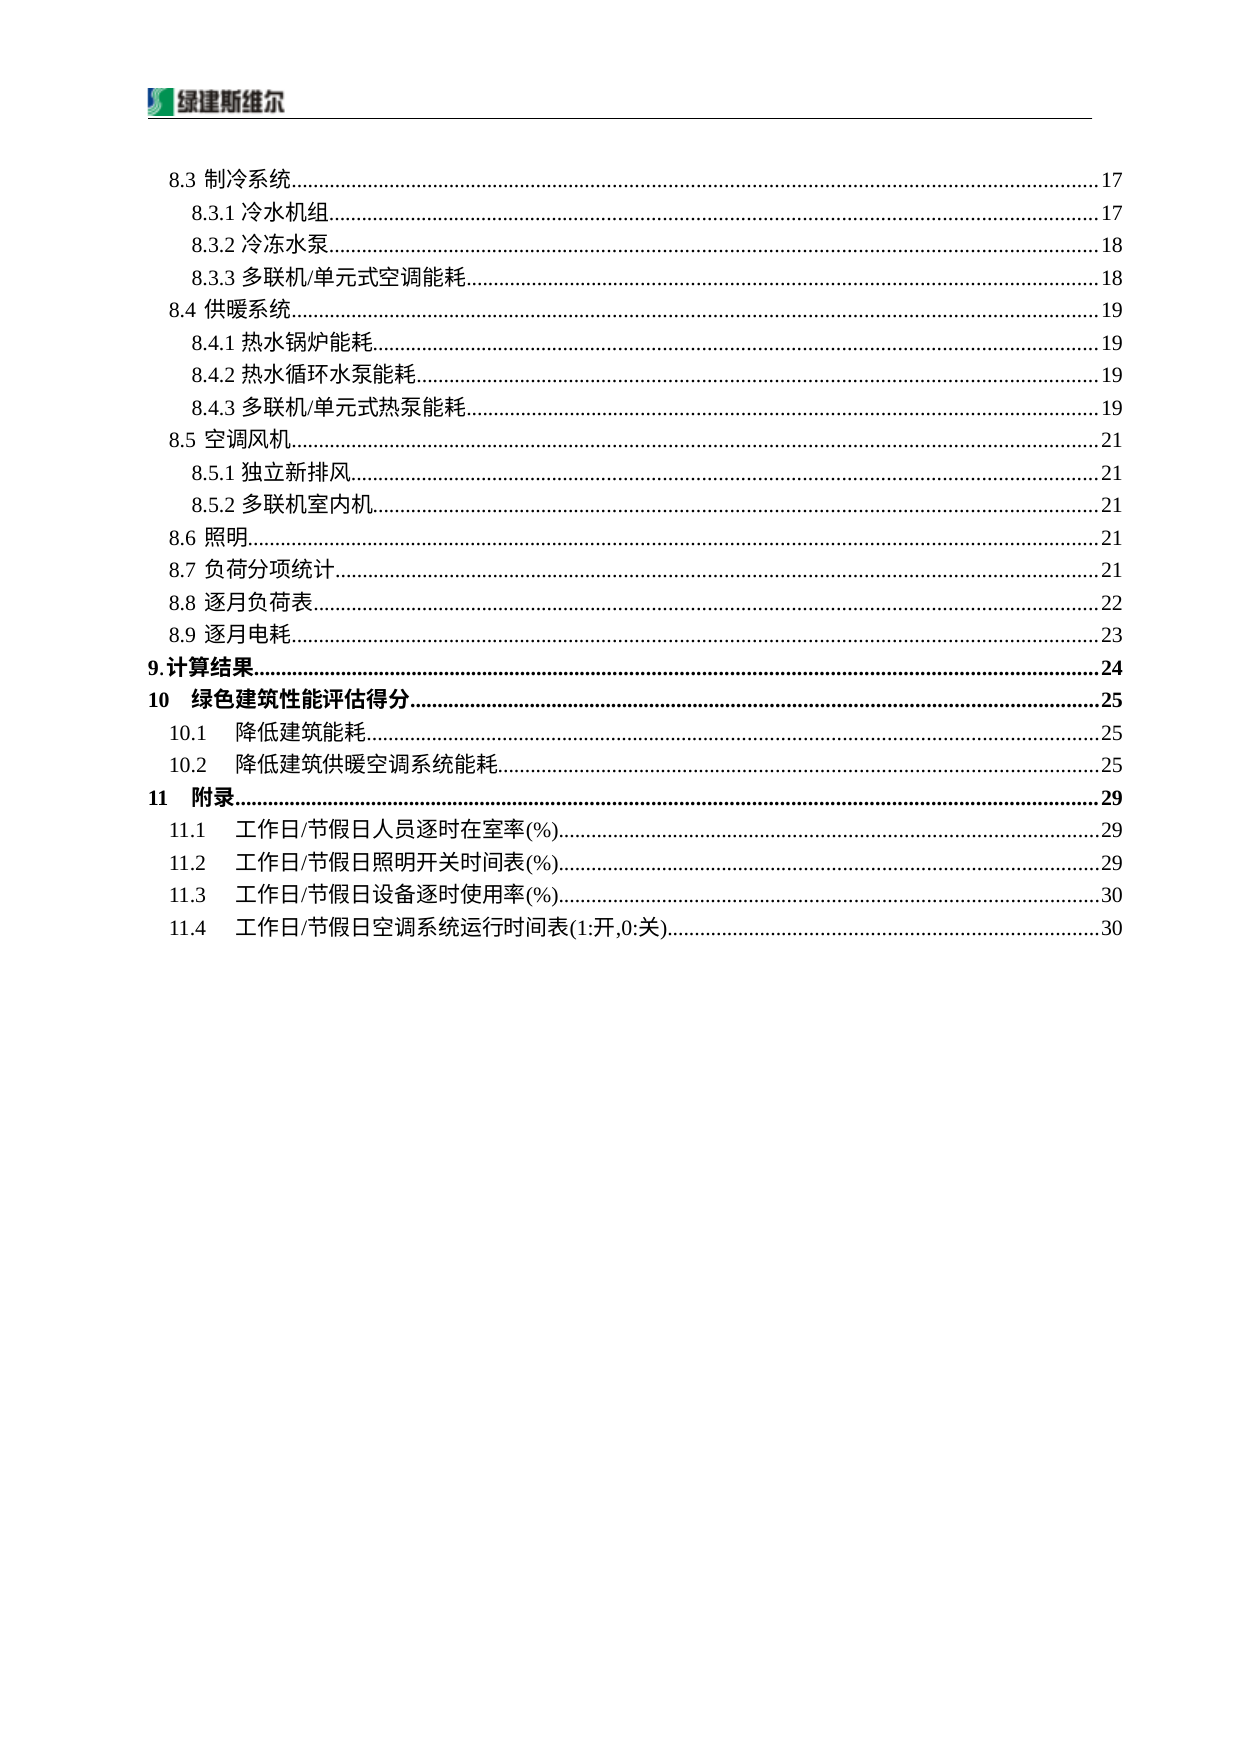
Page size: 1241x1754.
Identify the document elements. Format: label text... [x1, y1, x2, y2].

text 8.3 制冷系统 17 [168, 162, 1092, 194]
text 8.8 逐月负荷表 22 [168, 584, 1092, 617]
text 11.4 工作日/节假日空调系统运行时间表(1:开,0:关) 30 [168, 909, 1092, 942]
text 11.1 工作日/节假日人员逐时在室率(%) 29 [168, 812, 1092, 844]
text 10.2 降低建筑供暖空调系统能耗 25 [168, 747, 1092, 779]
text 9 计算结果 24 [148, 649, 1092, 682]
text 8.5 空调风机 21 [168, 422, 1092, 454]
text 8.4.3 多联机/单元式热泵能耗 19 [169, 389, 1092, 422]
text 8.3.1 冷水机组 17 [169, 194, 1092, 227]
text 8.4 供暖系统 19 [168, 292, 1092, 324]
text 8.6 照明 21 [168, 519, 1092, 552]
text 10.1 降低建筑能耗 25 [168, 714, 1092, 747]
text 11.2 工作日/节假日照明开关时间表(%) 29 [168, 844, 1092, 877]
text 8.5.2 多联机室内机 21 [169, 487, 1092, 519]
text 10 绿色建筑性能评估得分 25 [148, 682, 1092, 714]
text 8.3.3 多联机/单元式空调能耗 18 [169, 259, 1092, 292]
picture [147, 88, 288, 116]
text 8.4.1 热水锅炉能耗 19 [169, 324, 1092, 357]
text 11.3 工作日/节假日设备逐时使用率(%) 30 [168, 877, 1092, 909]
text 8.7 负荷分项统计 21 [168, 552, 1092, 584]
text 8.4.2 热水循环水泵能耗 19 [169, 357, 1092, 389]
text 8.3.2 冷冻水泵 18 [169, 227, 1092, 259]
text 8.5.1 独立新排风 21 [169, 454, 1092, 487]
text 11 附录 29 [148, 779, 1092, 812]
text 8.9 逐月电耗 23 [168, 617, 1092, 649]
